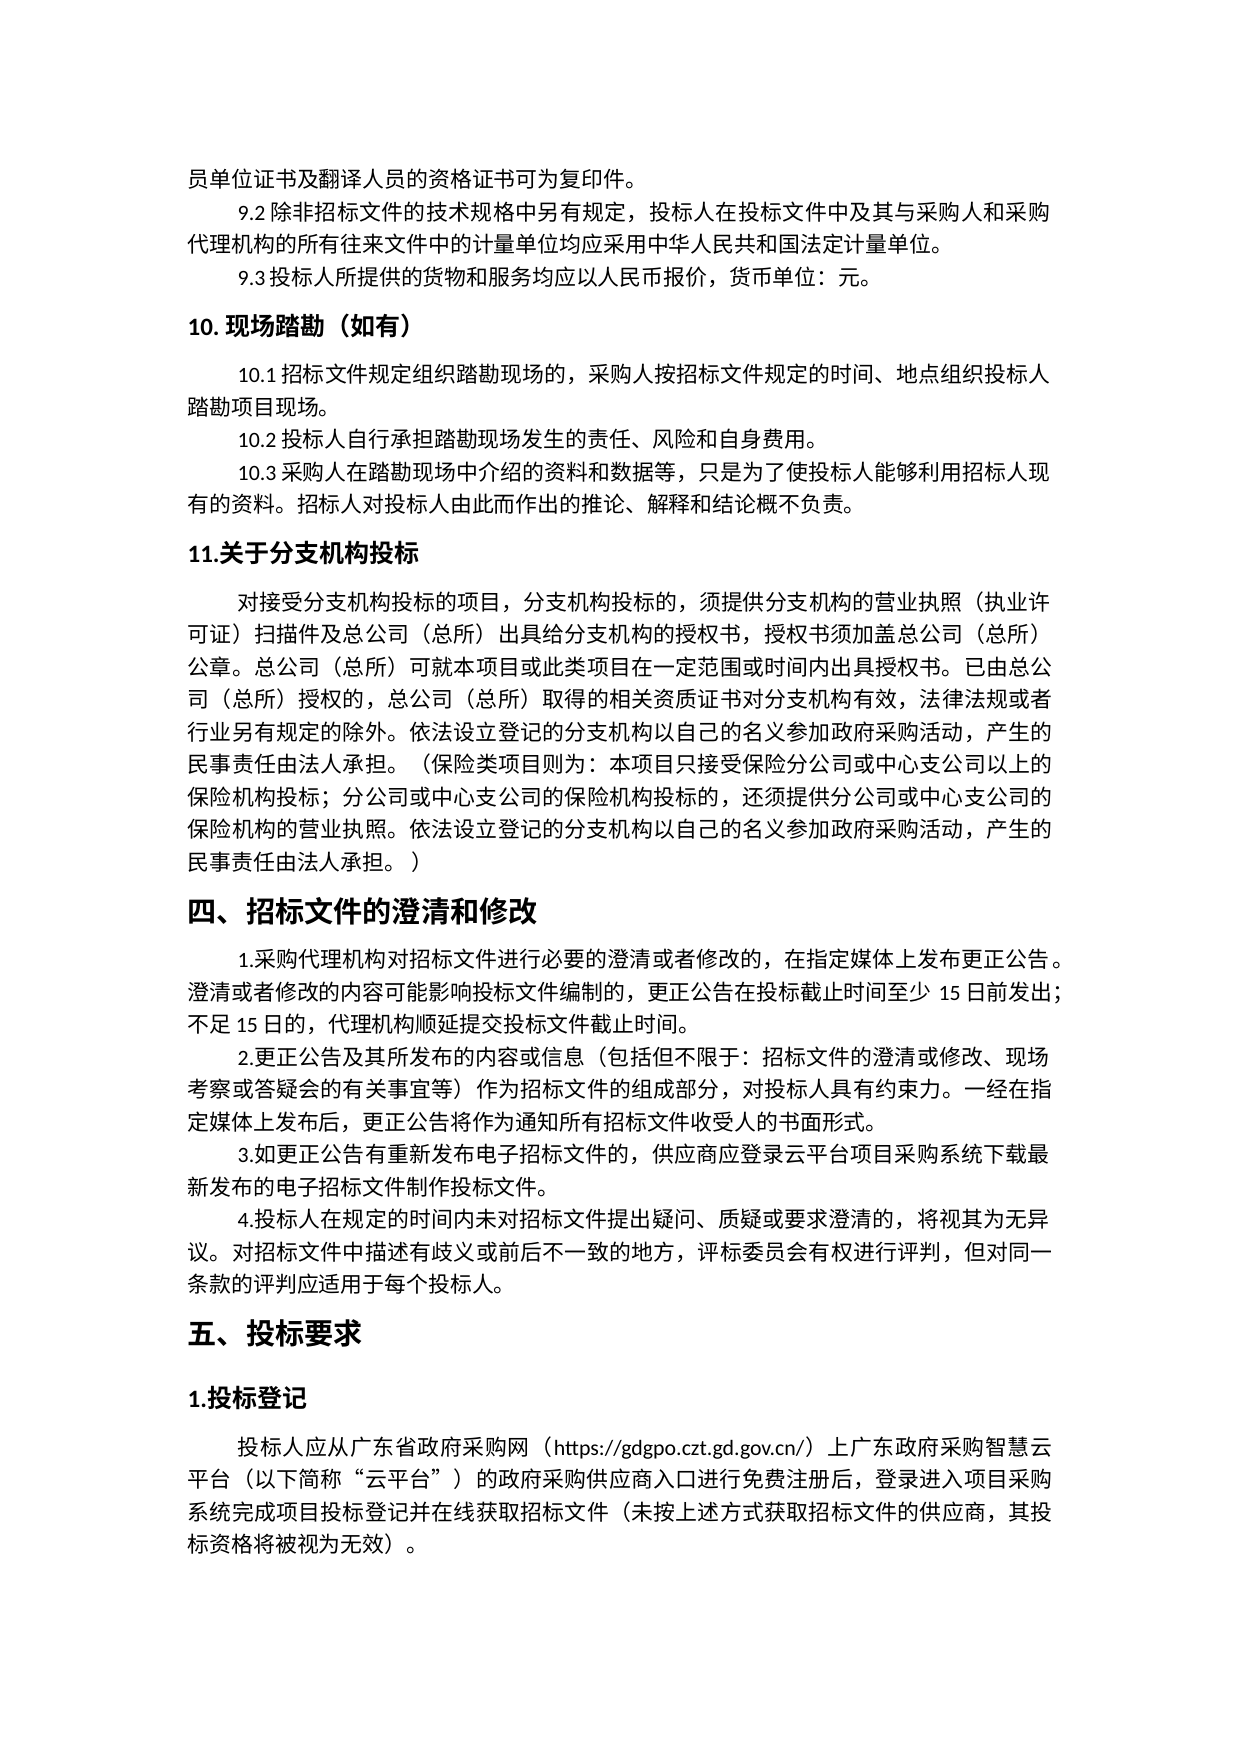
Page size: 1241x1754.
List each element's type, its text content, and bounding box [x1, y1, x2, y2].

text 4.投标人在规定的时间内未对招标文件提出疑问、质疑或要求澄清的，将视其为无异议。对招标文件中描述有歧义或前后不一致的地方，评标委员会有权进行评判，但对同一条款的评判应适用于每个投标人。 [187, 1202, 1053, 1299]
text 五、投标要求 [187, 1299, 1053, 1364]
text 10.2投标人自行承担踏勘现场发生的责任、风险和自身费用。 [187, 422, 1053, 454]
text 对接受分支机构投标的项目，分支机构投标的，须提供分支机构的营业执照（执业许可证）扫描件及总公司（总所）出具给分支机构的授权书，授权书须加盖总公司（总所）公章。总公司（总所）可就本项目或此类项目在一定范围或时间内出具授权书。已由总公司（总所）授权的，总公司（总所）取得的相关资质证书对分支机构有效，法律法规或者行业另有规定的除外。依法设立登记的分支机构以自己的名义参加政府采购活动，产生的民事责任由法人承担。（保险类项目则为：本项目只接受保险分公司或中心支公司以上的保险机构投标；分公司或中心支公司的保险机构投标的，还须提供分公司或中心支公司的保险机构的营业执照。依法设立登记的分支机构以自己的名义参加政府采购活动，产生的民事责任由法人承担。 ） [187, 584, 1053, 877]
text 10.3采购人在踏勘现场中介绍的资料和数据等，只是为了使投标人能够利用招标人现有的资料。招标人对投标人由此而作出的推论、解释和结论概不负责。 [187, 454, 1053, 519]
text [187, 162, 1053, 194]
text 9.2除非招标文件的技术规格中另有规定，投标人在投标文件中及其与采购人和采购代理机构的所有往来文件中的计量单位均应采用中华人民共和国法定计量单位。 [187, 194, 1053, 259]
text 2.更正公告及其所发布的内容或信息（包括但不限于：招标文件的澄清或修改、现场考察或答疑会的有关事宜等）作为招标文件的组成部分，对投标人具有约束力。一经在指定媒体上发布后，更正公告将作为通知所有招标文件收受人的书面形式。 [187, 1039, 1053, 1137]
text 1.投标登记 [187, 1364, 1053, 1429]
text 1.采购代理机构对招标文件进行必要的澄清或者修改的，在指定媒体上发布更正公告。澄清或者修改的内容可能影响投标文件编制的，更正公告在投标截止时间至少15日前发出；不足15日的，代理机构顺延提交投标文件截止时间。 [187, 942, 1053, 1039]
text 10. 现场踏勘（如有） [187, 292, 1053, 357]
text 10.1招标文件规定组织踏勘现场的，采购人按招标文件规定的时间、地点组织投标人踏勘项目现场。 [187, 357, 1053, 422]
text 9.3投标人所提供的货物和服务均应以人民币报价，货币单位：元。 [187, 259, 1053, 292]
text 3.如更正公告有重新发布电子招标文件的，供应商应登录云平台项目采购系统下载最新发布的电子招标文件制作投标文件。 [187, 1137, 1053, 1202]
text 投标人应从广东省政府采购网（https://gdgpo.czt.gd.gov.cn/）上广东政府采购智慧云平台（以下简称“云平台”）的政府采购供应商入口进行免费注册后，登录进入项目采购系统完成项目投标登记并在线获取招标文件（未按上述方式获取招标文件的供应商，其投标资格将被视为无效）。 [187, 1429, 1053, 1559]
text 四、招标文件的澄清和修改 [187, 877, 1053, 942]
text 11.关于分支机构投标 [187, 519, 1053, 584]
